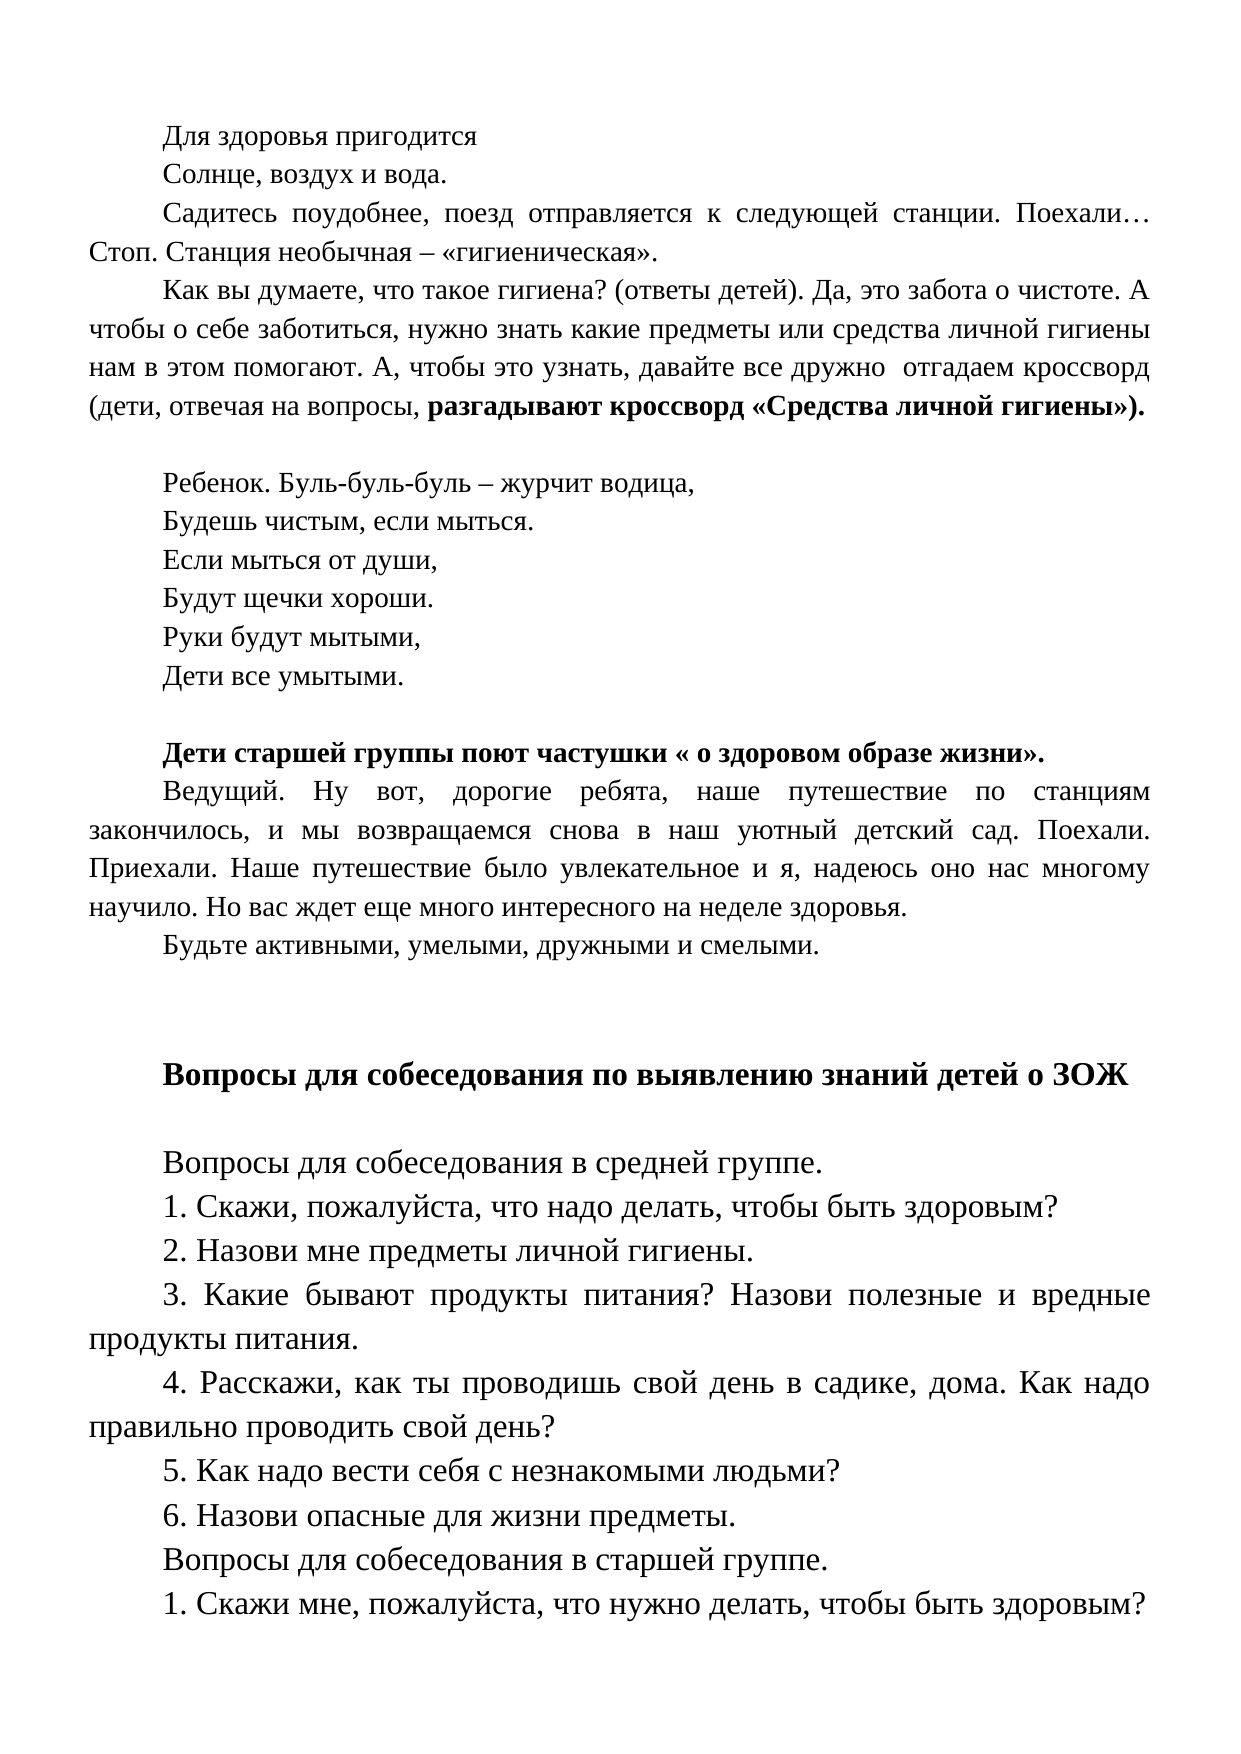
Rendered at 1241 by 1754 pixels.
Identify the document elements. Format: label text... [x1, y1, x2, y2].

text Как вы думаете, что такое гигиена? (ответы детей). Да, это забота о чистоте. А чтобы о себе заботиться, нужно знать какие предметы или средства личной гигиены нам в этом помогают. А, чтобы это узнать, давайте все дружно отгадаем кроссворд (дети, отвечая на вопросы, разгадывают кроссворд «Средства личной гигиены»). [88, 272, 1152, 421]
text Ребенок. Буль-буль-буль – журчит водица, [88, 465, 1152, 498]
text Вопросы для собеседования по выявлению знаний детей о ЗОЖ [88, 1054, 1152, 1092]
text Руки будут мытыми, [88, 619, 1152, 653]
text Ведущий. Ну вот, дорогие ребята, наше путешествие по станциям закончилось, и мы возвращаемся снова в наш уютный детский сад. Поехали. Приехали. Наше путешествие было увлекательное и я, надеюсь оно нас многому научило. Но вас ждет еще много интересного на неделе здоровья. [88, 773, 1152, 922]
text Будешь чистым, если мыться. [88, 503, 1152, 537]
text Садитесь поудобнее, поезд отправляется к следующей станции. Поехали… Стоп. Станция необычная – «гигиеническая». [88, 195, 1152, 267]
text Для здоровья пригодится [88, 118, 1152, 152]
text 6. Назови опасные для жизни предметы. [88, 1495, 1152, 1533]
text Солнце, воздух и вода. [88, 157, 1152, 190]
text 1. Скажи, пожалуйста, что надо делать, чтобы быть здоровым? [88, 1186, 1152, 1225]
text Будут щечки хороши. [88, 581, 1152, 614]
text 5. Как надо вести себя с незнакомыми людьми? [88, 1451, 1152, 1489]
text 3. Какие бывают продукты питания? Назови полезные и вредные продукты питания. [88, 1274, 1152, 1357]
text 2. Назови мне предметы личной гигиены. [88, 1230, 1152, 1269]
text 4. Расскажи, как ты проводишь свой день в садике, дома. Как надо правильно проводить свой день? [88, 1363, 1152, 1445]
text Вопросы для собеседования в средней группе. [88, 1142, 1152, 1181]
text Дети все умытыми. [88, 658, 1152, 691]
text Будьте активными, умелыми, дружными и смелыми. [88, 927, 1152, 961]
text 1. Скажи мне, пожалуйста, что нужно делать, чтобы быть здоровым? [88, 1583, 1152, 1621]
text Если мыться от души, [88, 542, 1152, 576]
text Дети старшей группы поют частушки « о здоровом образе жизни». [88, 735, 1152, 768]
text Вопросы для собеседования в старшей группе. [88, 1539, 1152, 1577]
